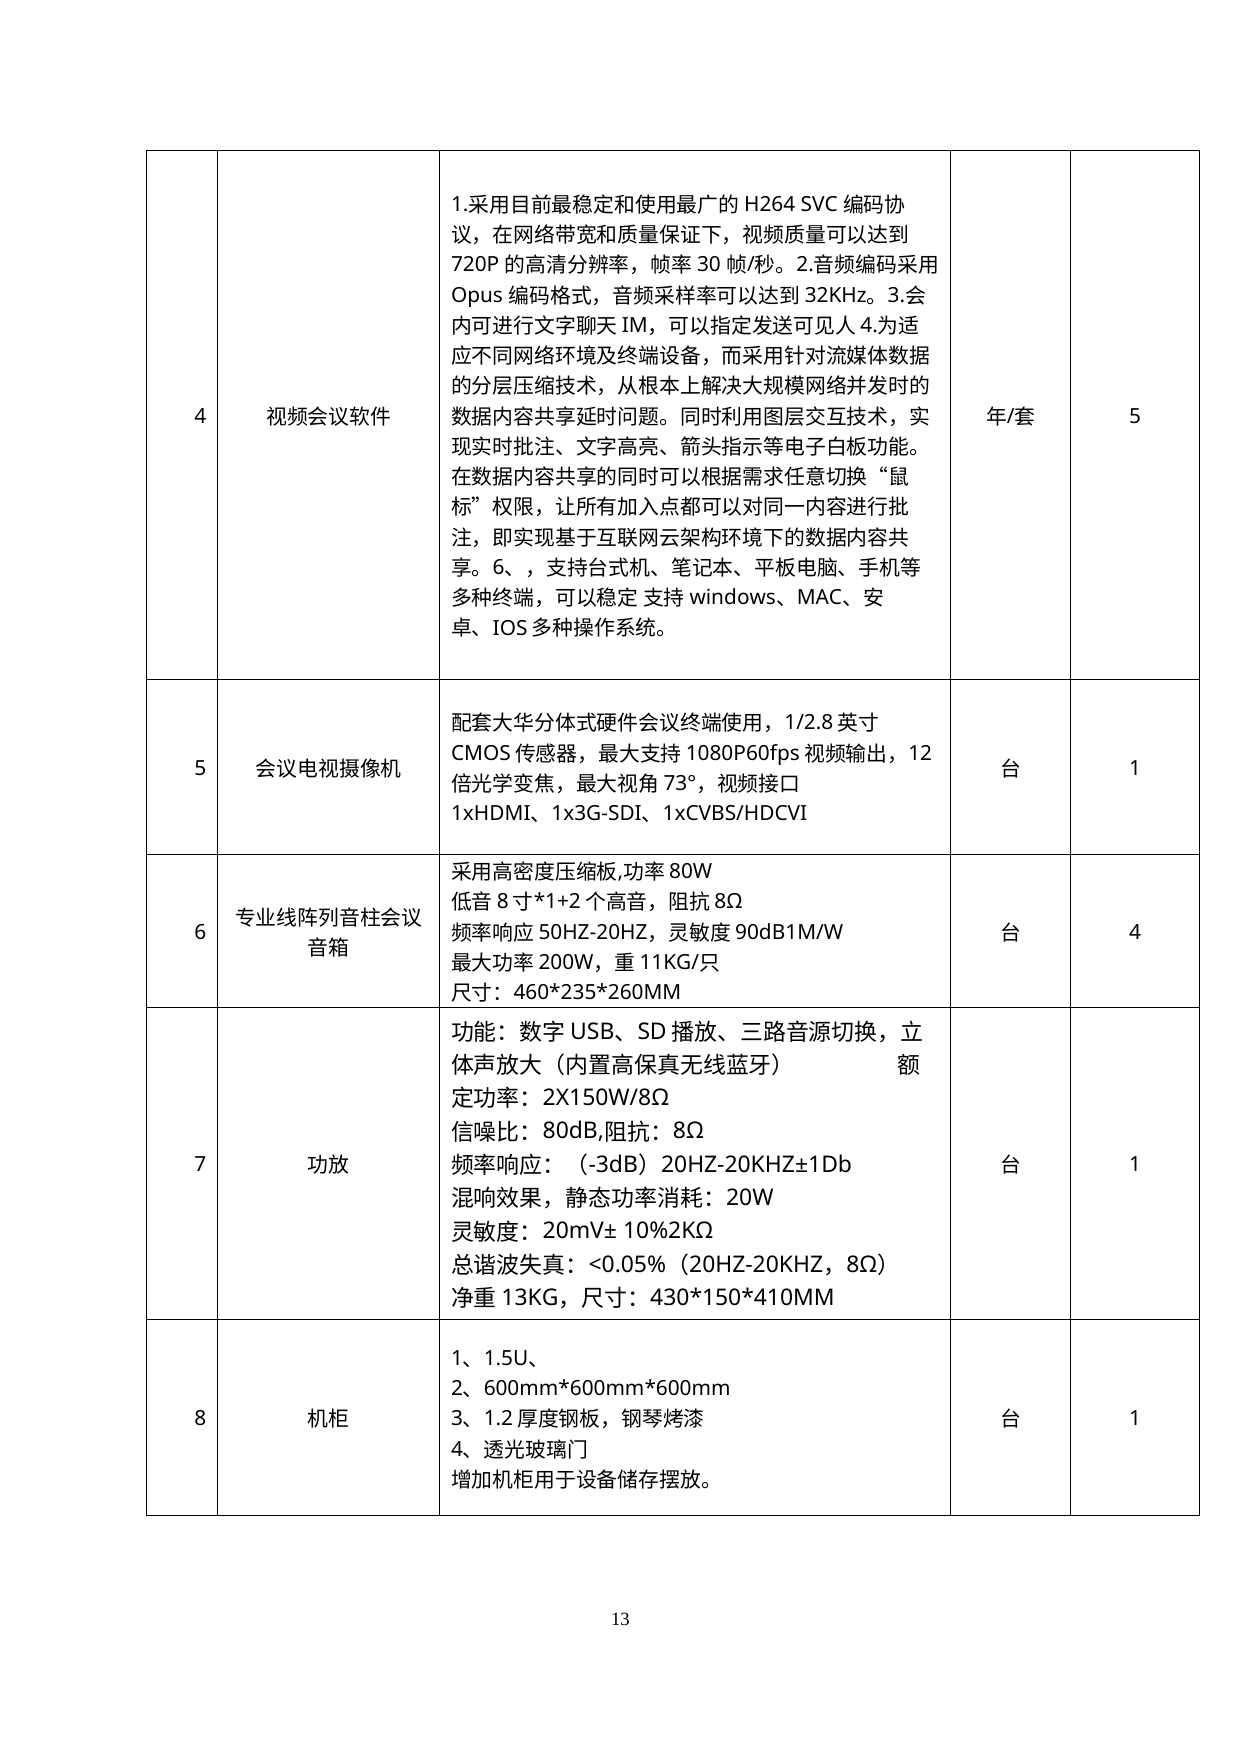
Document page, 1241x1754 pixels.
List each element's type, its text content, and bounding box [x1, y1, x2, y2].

table_cell 专业线阵列音柱会议音箱 [218, 855, 439, 1007]
table_cell 4 [1071, 855, 1199, 1007]
table_cell 配套大华分体式硬件会议终端使用，1/2.8英寸 CMOS传感器，最大支持1080P60fps视频输出，12倍光学变焦，最大视角73°，视频接口1xHDMI、1x3G-SDI、1xCVBS/HDCVI [440, 680, 950, 854]
table_cell 1 [1071, 680, 1199, 854]
table_cell 4 [147, 151, 217, 679]
table_cell 8 [147, 1320, 217, 1515]
table_cell 6 [147, 855, 217, 1007]
table_cell 5 [1071, 151, 1199, 679]
table_cell 会议电视摄像机 [218, 680, 439, 854]
table_cell 采用高密度压缩板,功率80W 低音8寸*1+2个高音，阻抗8Ω 频率响应50HZ-20HZ，灵敏度90dB1M/W 最大功率200W，重11KG/只 尺寸：460*235*260MM [440, 855, 950, 1007]
table_cell 台 [951, 855, 1070, 1007]
table_cell 台 [951, 1008, 1070, 1319]
table_cell 7 [147, 1008, 217, 1319]
table_cell 台 [951, 680, 1070, 854]
table_cell 1 [1071, 1008, 1199, 1319]
table_cell 功能：数字USB、SD播放、三路音源切换，立体声放大（内置高保真无线蓝牙） 额定功率：2X150W/8Ω 信噪比：80dB,阻抗：8Ω 频率响应：（-3dB）20HZ-20KHZ±1Db 混响效果，静态功率消耗：20W 灵敏度：20mV± 10%2KΩ 总谐波失真：<0.05%（20HZ-20KHZ，8Ω） 净重13KG，尺寸：430*150*410MM [440, 1008, 950, 1319]
table_cell 台 [951, 1320, 1070, 1515]
table_cell 1、1.5U、 2、600mm*600mm*600mm 3、1.2厚度钢板，钢琴烤漆 4、透光玻璃门 增加机柜用于设备储存摆放。 [440, 1320, 950, 1515]
table_cell 功放 [218, 1008, 439, 1319]
table_cell 机柜 [218, 1320, 439, 1515]
table_cell 1.采用目前最稳定和使用最广的 H264 SVC 编码协议，在网络带宽和质量保证下，视频质量可以达到 720P 的高清分辨率，帧率 30 帧/秒。2.音频编码采用 Opus 编码格式，音频采样率可以达到 32KHz。3.会内可进行文字聊天IM，可以指定发送可见人4.为适应不同网络环境及终端设备，而采用针对流媒体数据的分层压缩技术，从根本上解决大规模网络并发时的数据内容共享延时问题。同时利用图层交互技术，实现实时批注、文字高亮、箭头指示等电子白板功能。在数据内容共享的同时可以根据需求任意切换“鼠标”权限，让所有加入点都可以对同一内容进行批注，即实现基于互联网云架构环境下的数据内容共享。6、，支持台式机、笔记本、平板电脑、手机等多种终端，可以稳定 支持 windows、MAC、安卓、IOS多种操作系统。 [440, 151, 950, 679]
table_cell 1 [1071, 1320, 1199, 1515]
table_cell 年/套 [951, 151, 1070, 679]
table_cell 视频会议软件 [218, 151, 439, 679]
table_cell 5 [147, 680, 217, 854]
